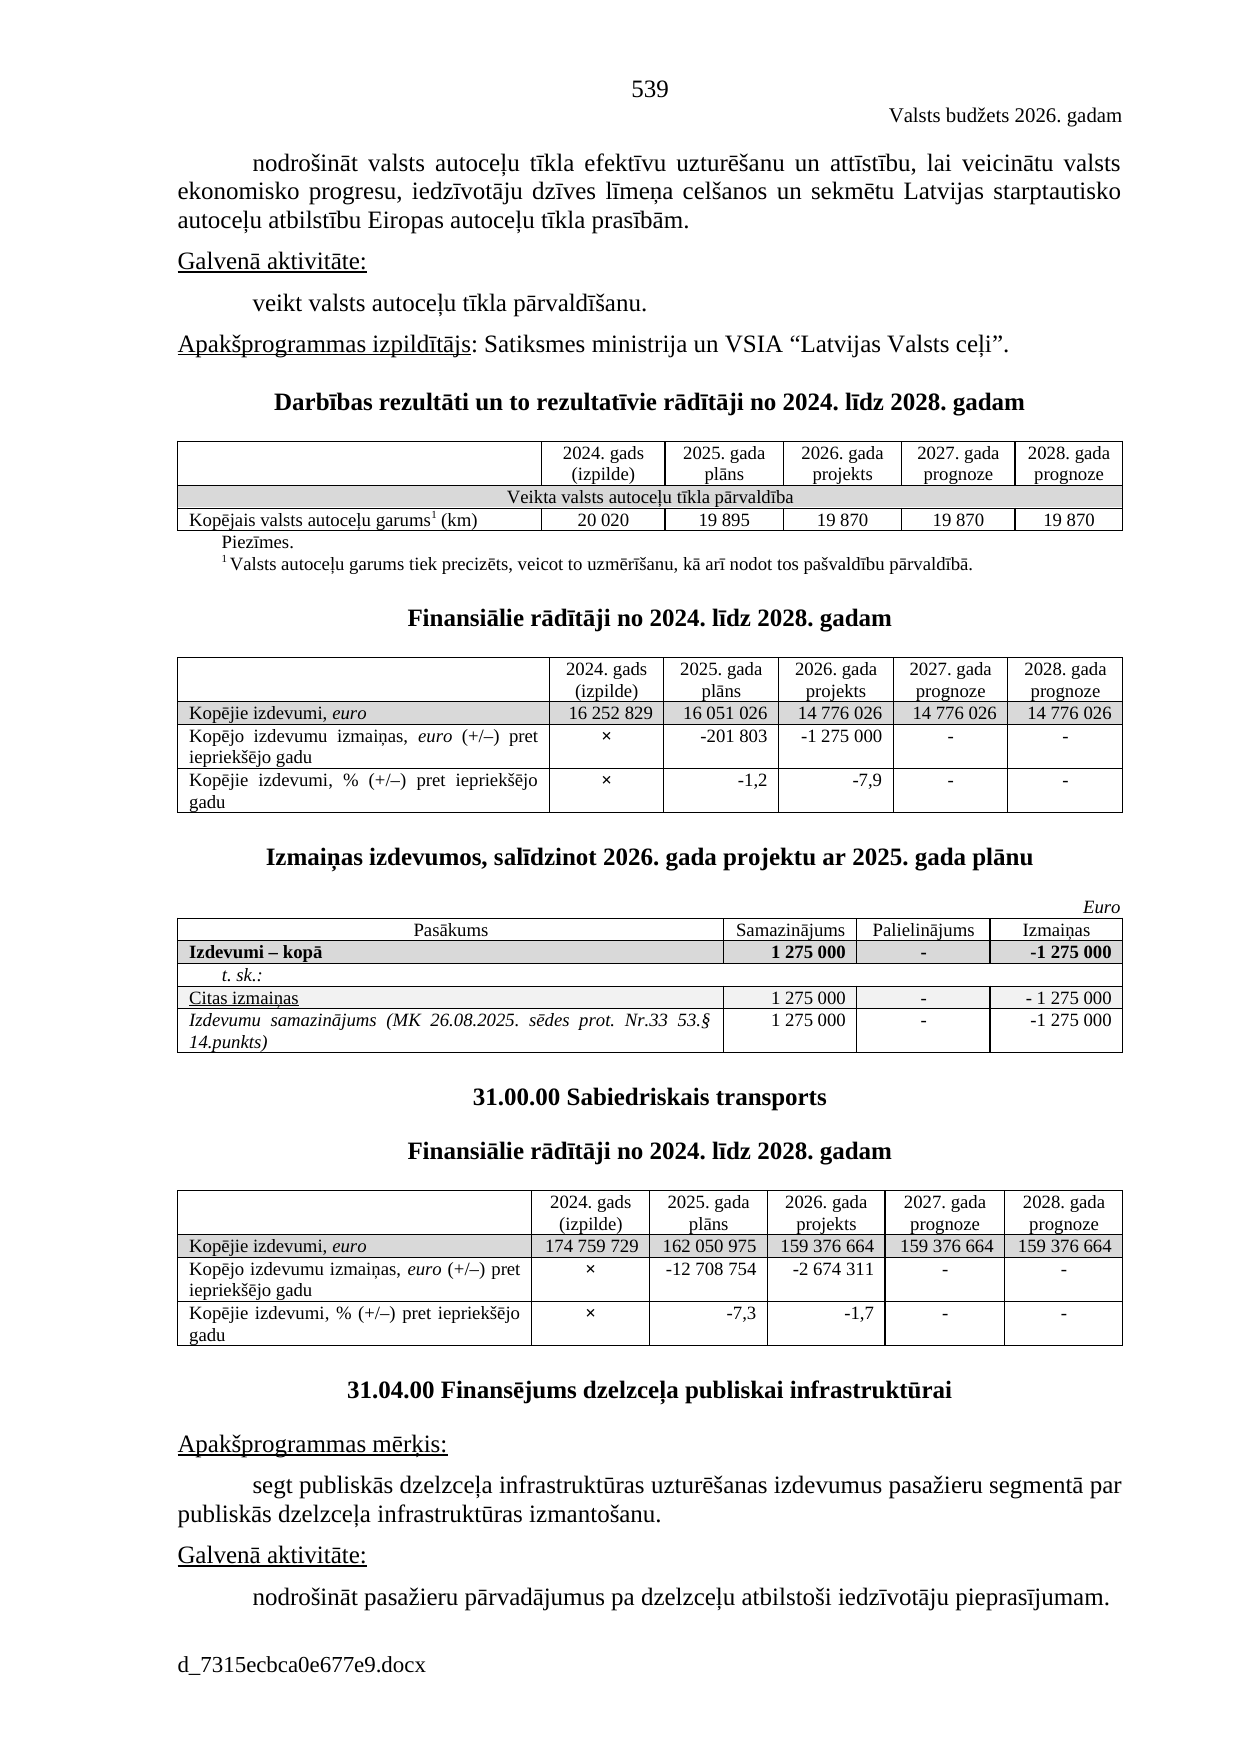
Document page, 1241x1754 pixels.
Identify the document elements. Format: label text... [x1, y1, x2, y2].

table_cell Kopējie izdevumi, % (+/–) pret iepriekšējo gadu [178, 769, 549, 812]
table_cell -7,3 [650, 1302, 767, 1345]
table_header Pasākums [178, 919, 723, 940]
table_header 2024. gads (izpilde) [532, 1191, 649, 1234]
text Darbības rezultāti un to rezultatīvie rādītāji no 2024. līdz 2028. gadam [177, 387, 1122, 416]
table_header Palielinājums [857, 919, 989, 940]
table_header 2025. gada plāns [666, 442, 783, 485]
table_header 2026. gada projekts [779, 658, 893, 701]
table_header [178, 442, 541, 485]
table_cell t. sk.: [178, 964, 1122, 986]
table_cell - [857, 1009, 989, 1052]
text nodrošināt pasažieru pārvadājumus pa dzelzceļu atbilstoši iedzīvotāju pieprasījumam. [177, 1582, 1122, 1610]
table_header 2028. gada prognoze [1005, 1191, 1122, 1234]
text nodrošināt valsts autoceļu tīkla efektīvu uzturēšanu un attīstību, lai veicinātu valsts ekonomisko progresu, iedzīvotāju dzīves līmeņa celšanos un sekmētu Latvijas starptautisko autoceļu atbilstību Eiropas autoceļu tīkla prasībām. [177, 148, 1122, 234]
text 31.04.00 Finansējums dzelzceļa publiskai infrastruktūrai [177, 1375, 1122, 1404]
table_cell - 1 275 000 [991, 987, 1122, 1008]
table_header 2024. gads (izpilde) [550, 658, 663, 701]
text veikt valsts autoceļu tīkla pārvaldīšanu. [252, 288, 1122, 316]
table_cell 16 051 026 [664, 702, 778, 724]
table_header Samazinājums [724, 919, 856, 940]
table_header Izmaiņas [991, 919, 1122, 940]
table_header 2027. gada prognoze [894, 658, 1007, 701]
table_cell Citas izmaiņas [178, 987, 723, 1008]
table_cell - [894, 769, 1007, 812]
table_cell - [1005, 1302, 1122, 1345]
table_header 2028. gada prognoze [1008, 658, 1122, 701]
table_cell 19 870 [784, 509, 901, 530]
table_header 2027. gada prognoze [902, 442, 1014, 485]
table_cell × [532, 1302, 649, 1345]
table_cell -1,2 [664, 769, 778, 812]
table_header 2028. gada prognoze [1016, 442, 1122, 485]
table_cell - [857, 941, 989, 963]
table_cell 20 020 [542, 509, 664, 530]
text Galvenā aktivitāte: [177, 1540, 1122, 1569]
table_cell -12 708 754 [650, 1258, 767, 1301]
table_cell - [1008, 725, 1122, 768]
table_cell Kopējais valsts autoceļu garums1 (km) [178, 509, 541, 530]
table_cell Kopējie izdevumi, euro [178, 702, 549, 724]
table_cell Veikta valsts autoceļu tīkla pārvaldība [178, 486, 1122, 507]
text Finansiālie rādītāji no 2024. līdz 2028. gadam [177, 603, 1122, 632]
table_cell Kopējo izdevumu izmaiņas, euro (+/–) pret iepriekšējo gadu [178, 725, 549, 768]
table_header 2025. gada plāns [650, 1191, 767, 1234]
table_cell -1,7 [768, 1302, 884, 1345]
table_cell -201 803 [664, 725, 778, 768]
table_cell 1 275 000 [724, 1009, 856, 1052]
text 1 Valsts autoceļu garums tiek precizēts, veicot to uzmērīšanu, kā arī nodot tos pašvaldību pārvaldībā. [177, 553, 1122, 574]
table_cell 174 759 729 [532, 1235, 649, 1257]
table_cell 16 252 829 [550, 702, 663, 724]
table_cell × [550, 725, 663, 768]
table_cell -2 674 311 [768, 1258, 884, 1301]
text Apakšprogrammas mērķis: [177, 1429, 1122, 1458]
text Euro [177, 896, 1122, 918]
table_cell Izdevumi – kopā [178, 941, 723, 963]
text 31.00.00 Sabiedriskais transports [177, 1082, 1122, 1111]
table_cell 14 776 026 [894, 702, 1007, 724]
table_cell × [550, 769, 663, 812]
table_cell - [1005, 1258, 1122, 1301]
table_cell 162 050 975 [650, 1235, 767, 1257]
text Apakšprogrammas izpildītājs: Satiksmes ministrija un VSIA “Latvijas Valsts ceļi”. [177, 329, 1122, 358]
table_cell 19 870 [1016, 509, 1122, 530]
table_header 2026. gada projekts [768, 1191, 884, 1234]
table_cell -1 275 000 [991, 941, 1122, 963]
table_cell - [1008, 769, 1122, 812]
table_header 2025. gada plāns [664, 658, 778, 701]
table_cell 1 275 000 [724, 987, 856, 1008]
table_cell - [857, 987, 989, 1008]
text Galvenā aktivitāte: [177, 246, 1122, 275]
table_header 2027. gada prognoze [886, 1191, 1004, 1234]
table_header [178, 658, 549, 701]
table_cell 19 870 [902, 509, 1014, 530]
text Izmaiņas izdevumos, salīdzinot 2026. gada projektu ar 2025. gada plānu [177, 842, 1122, 871]
table_cell 1 275 000 [724, 941, 856, 963]
table_cell Izdevumu samazinājums (MK 26.08.2025. sēdes prot. Nr.33 53.§ 14.punkts) [178, 1009, 723, 1052]
table_cell Kopējo izdevumu izmaiņas, euro (+/–) pret iepriekšējo gadu [178, 1258, 531, 1301]
table_cell Kopējie izdevumi, euro [178, 1235, 531, 1257]
table_cell Kopējie izdevumi, % (+/–) pret iepriekšējo gadu [178, 1302, 531, 1345]
table_header 2024. gads (izpilde) [542, 442, 664, 485]
table_cell - [886, 1258, 1004, 1301]
table_header 2026. gada projekts [784, 442, 901, 485]
text Piezīmes. [177, 531, 1122, 553]
table_cell 159 376 664 [1005, 1235, 1122, 1257]
table_cell - [886, 1302, 1004, 1345]
table_cell 19 895 [666, 509, 783, 530]
table_cell -1 275 000 [991, 1009, 1122, 1052]
table_cell 159 376 664 [886, 1235, 1004, 1257]
text segt publiskās dzelzceļa infrastruktūras uzturēšanas izdevumus pasažieru segmentā par publiskās dzelzceļa infrastruktūras izmantošanu. [177, 1470, 1122, 1528]
table_cell 159 376 664 [768, 1235, 884, 1257]
table_cell - [894, 725, 1007, 768]
table_cell -7,9 [779, 769, 893, 812]
table_cell -1 275 000 [779, 725, 893, 768]
table_cell 14 776 026 [1008, 702, 1122, 724]
table_cell 14 776 026 [779, 702, 893, 724]
table_cell × [532, 1258, 649, 1301]
table_header [178, 1191, 531, 1234]
text Finansiālie rādītāji no 2024. līdz 2028. gadam [177, 1136, 1122, 1165]
